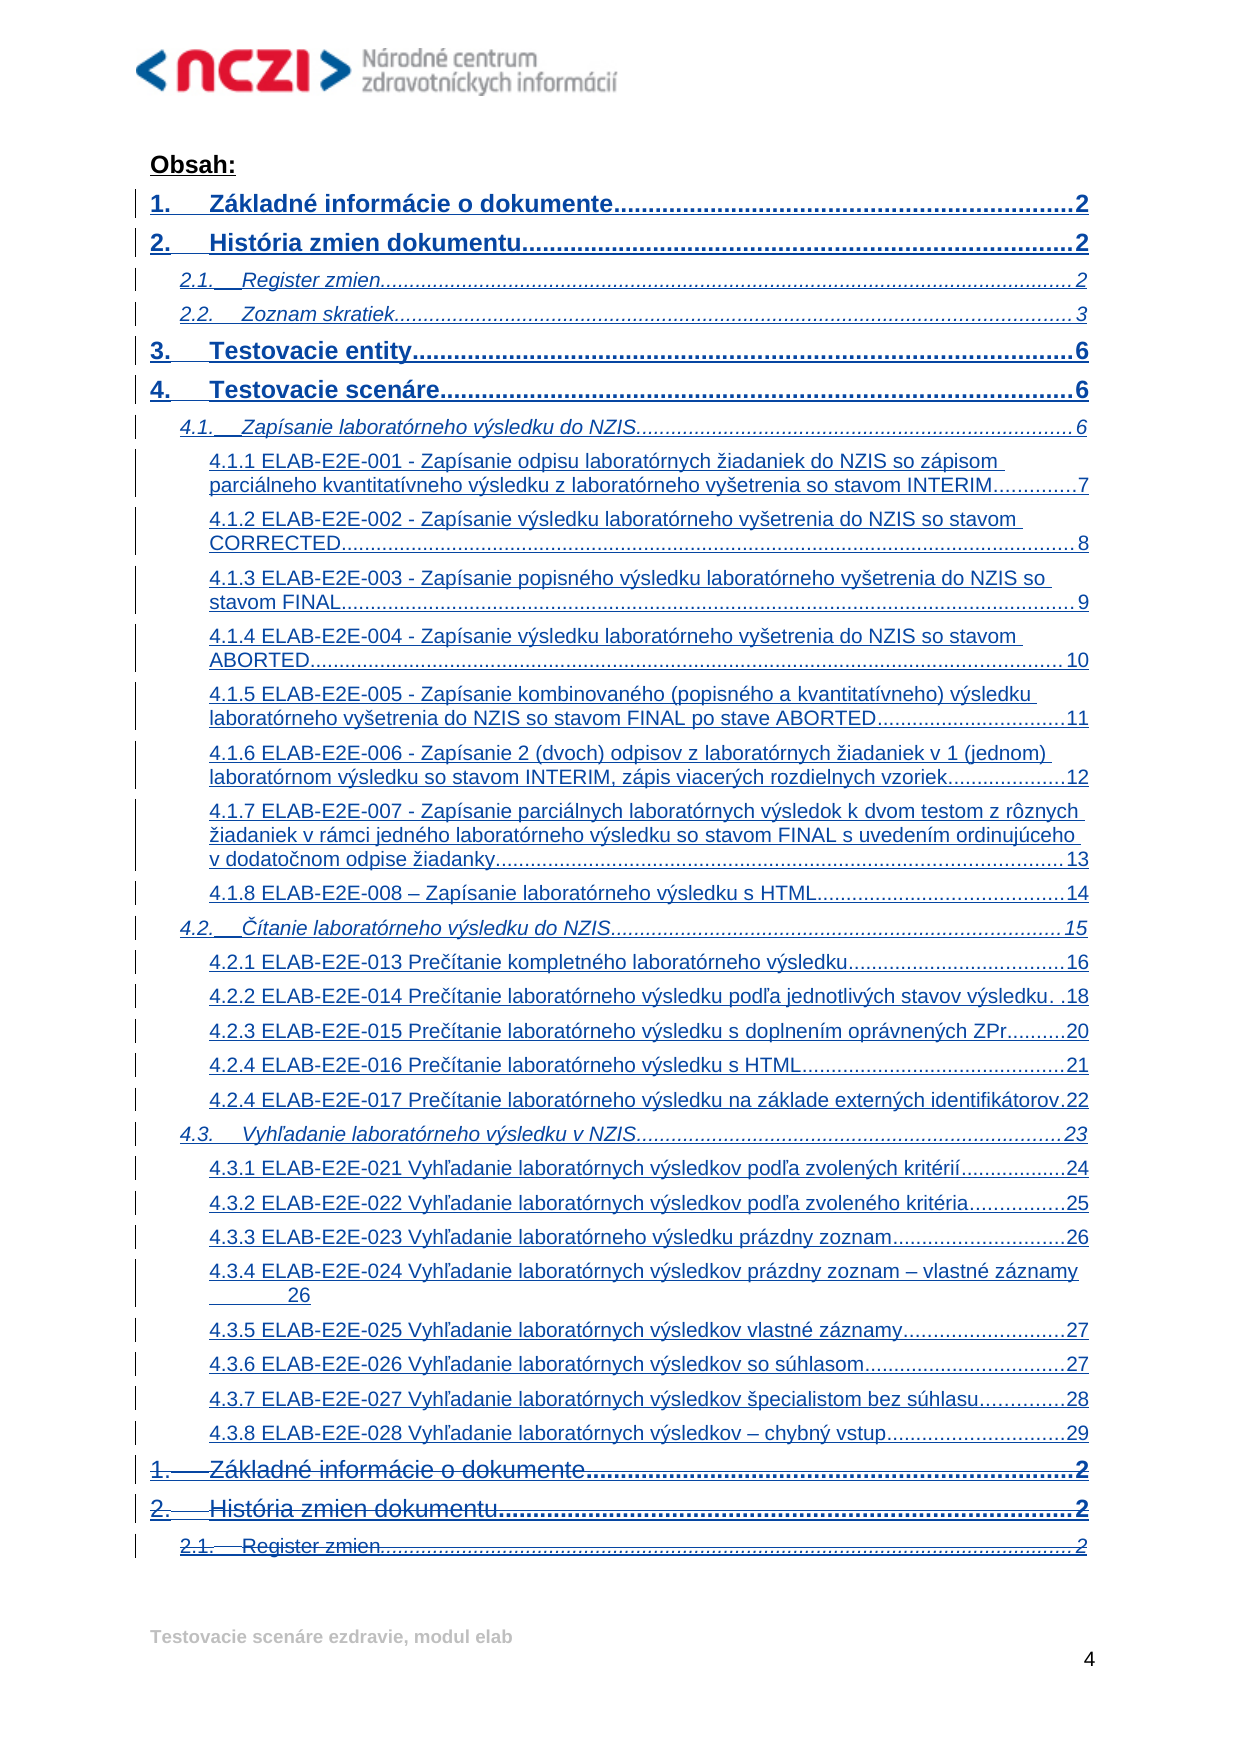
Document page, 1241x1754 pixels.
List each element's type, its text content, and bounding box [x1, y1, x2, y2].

picture [136, 48, 618, 96]
text Obsah: [150, 150, 1090, 179]
